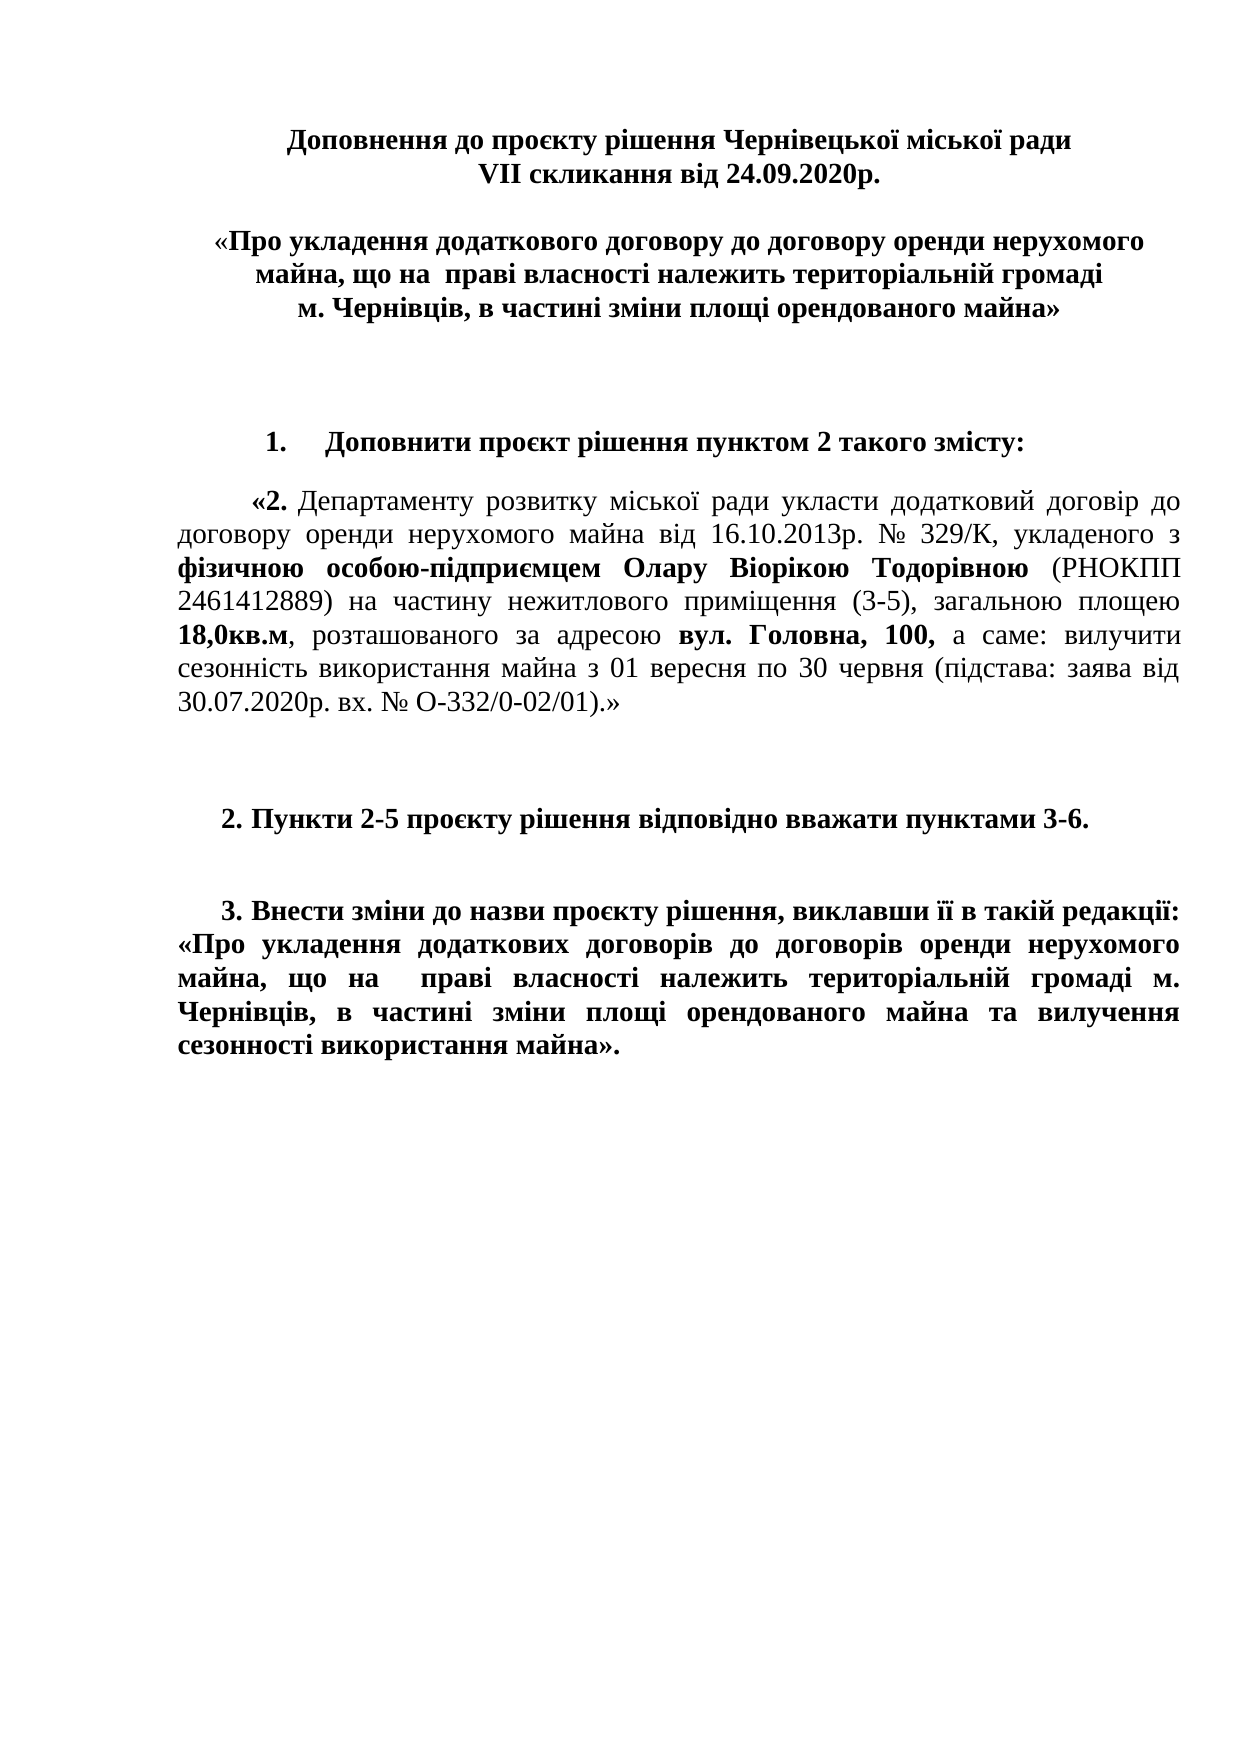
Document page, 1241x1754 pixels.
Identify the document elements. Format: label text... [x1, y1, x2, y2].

text VІІ скликання від 24.09.2020р. [177, 156, 1181, 189]
text «2. Департаменту розвитку міської ради укласти додатковий договір до договору оренди нерухомого майна від 16.10.2013р. № 329/К, укладеного з фізичною особою-підприємцем Олару Віорікою Тодорівною (РНОКПП 2461412889) на частину нежитлового приміщення (3-5), загальною площею 18,0кв.м, розташованого за адресою вул. Головна, 100, а саме: вилучити сезонність використання майна з 01 вересня по 30 червня (підстава: заява від 30.07.2020р. вх. № О-332/0-02/01).» [177, 483, 1181, 717]
list Внести зміни до назви проєкту рішення, виклавши її в такій редакції: «Про укладення додаткових договорів до договорів оренди нерухомого майна, що на праві власності належить територіальній громаді м. Чернівців, в частині зміни площі орендованого майна та вилучення сезонності використання майна». [177, 893, 1181, 1061]
text Доповнення до проєкту рішення Чернівецької міської ради [177, 122, 1181, 156]
list Доповнити проєкт рішення пунктом 2 такого змісту: [177, 424, 1181, 458]
text «Про укладення додаткового договору до договору оренди нерухомого майна, що на праві власності належить територіальній громаді м. Чернівців, в частині зміни площі орендованого майна» [177, 223, 1181, 323]
list Пункти 2-5 проєкту рішення відповідно вважати пунктами 3-6. [177, 801, 1181, 834]
